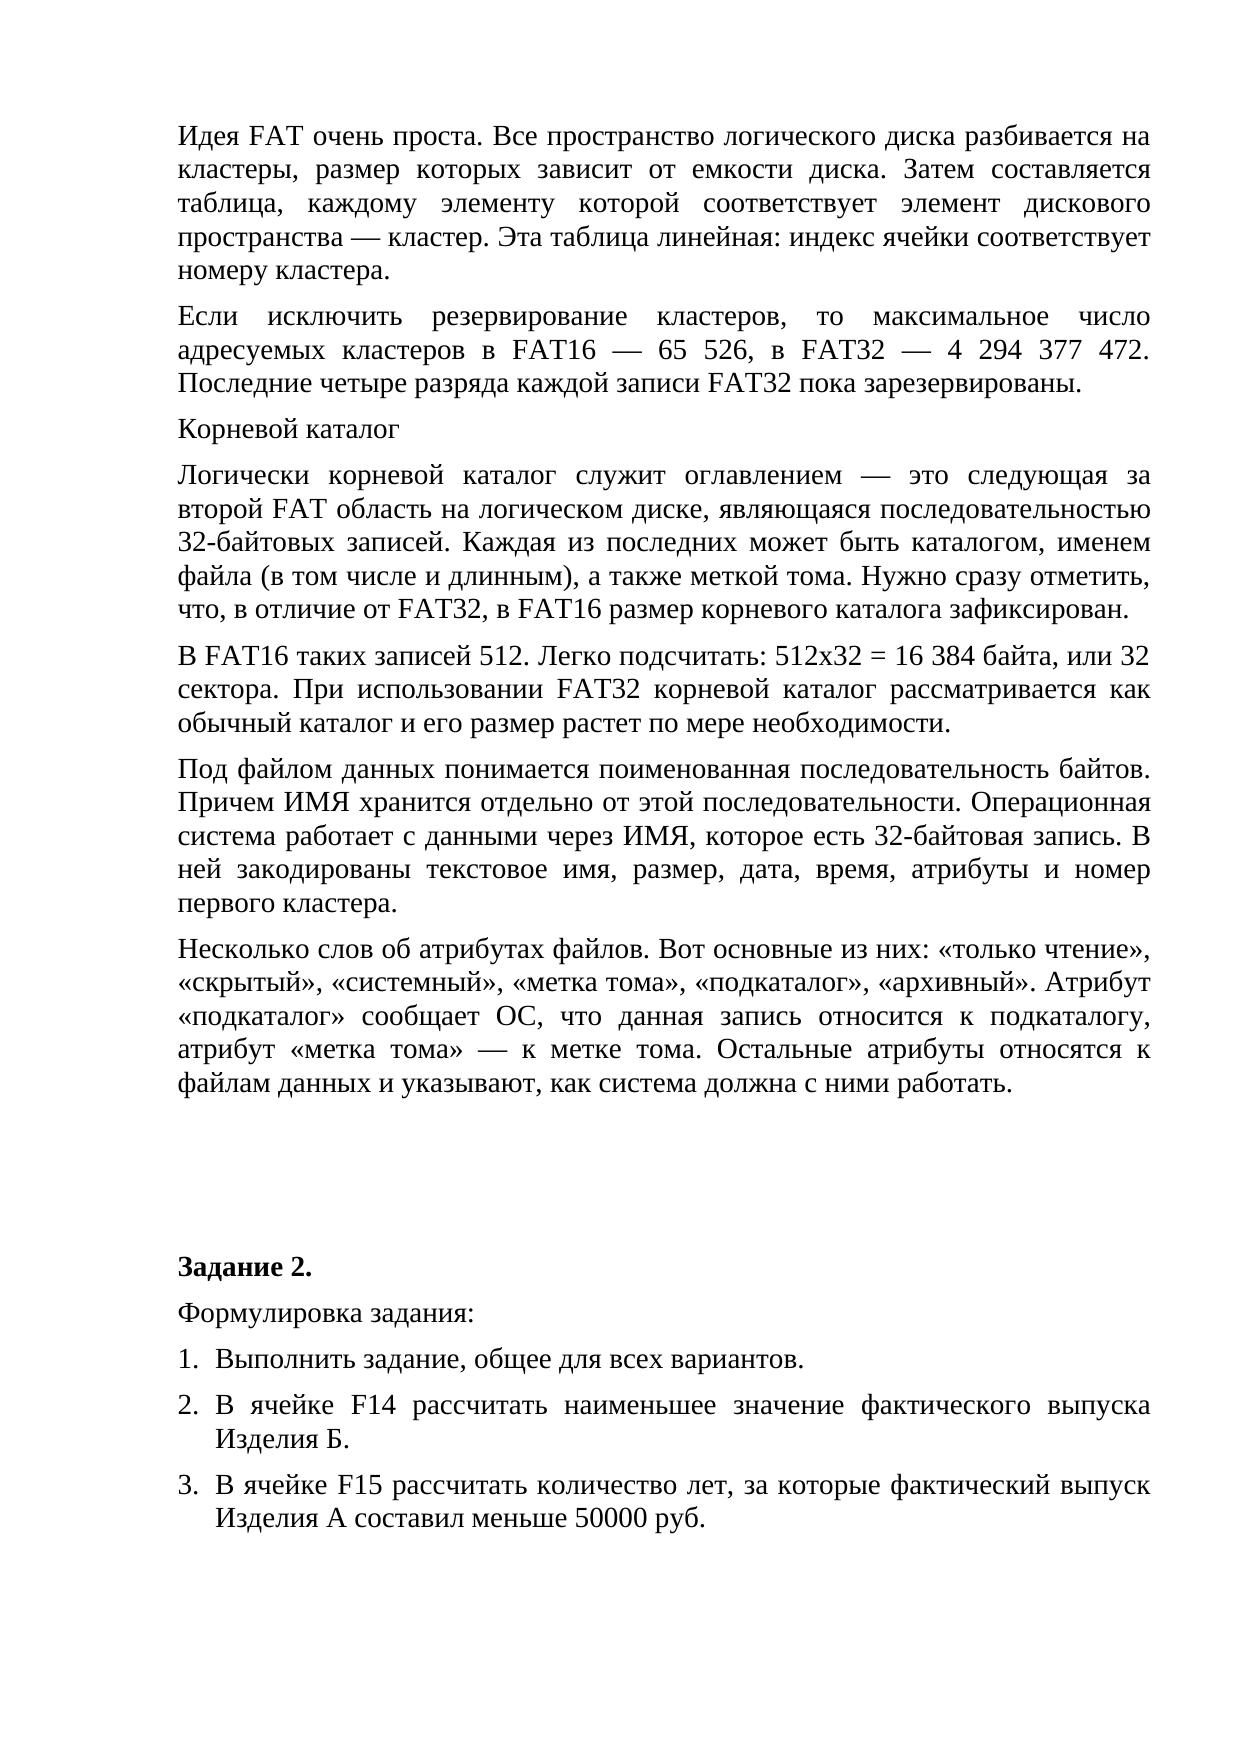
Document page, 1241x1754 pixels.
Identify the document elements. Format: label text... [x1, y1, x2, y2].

list В ячейке F15 рассчитать количество лет, за которые фактический выпуск Изделия А составил меньше 50000 руб. [177, 1467, 1152, 1534]
list Выполнить задание, общее для всех вариантов. [177, 1341, 1152, 1375]
text Если исключить резервирование кластеров, то максимальное число адресуемых кластеров в FAT16 — 65 526, в FAT32 — 4 294 377 472. Последние четыре разряда каждой записи FAT32 пока зарезервированы. [177, 298, 1152, 399]
subtitle Корневой каталог [177, 411, 1152, 445]
text Несколько слов об атрибутах файлов. Вот основные из них: «только чтение», «скрытый», «системный», «метка тома», «подкаталог», «архивный». Атрибут «подкаталог» сообщает ОС, что данная запись относится к подкаталогу, атрибут «метка тома» — к метке тома. Остальные атрибуты относятся к файлам данных и указывают, как система должна с ними работать. [177, 931, 1152, 1099]
text Идея FAT очень проста. Все пространство логического диска разбивается на кластеры, размер которых зависит от емкости диска. Затем составляется таблица, каждому элементу которой соответствует элемент дискового пространства — кластер. Эта таблица линейная: индекс ячейки соответствует номеру кластера. [177, 118, 1152, 286]
text Логически корневой каталог служит оглавлением — это следующая за второй FAT область на логическом диске, являющаяся последовательностью 32-байтовых записей. Каждая из последних может быть каталогом, именем файла (в том числе и длинным), а также меткой тома. Нужно сразу отметить, что, в отличие от FAT32, в FAT16 размер корневого каталога зафиксирован. [177, 457, 1152, 625]
text Под файлом данных понимается поименованная последовательность байтов. Причем ИМЯ хранится отдельно от этой последовательности. Операционная система работает с данными через ИМЯ, которое есть 32-байтовая запись. В ней закодированы текстовое имя, размер, дата, время, атрибуты и номер первого кластера. [177, 751, 1152, 918]
text Задание 2. [177, 1249, 1152, 1283]
text В FAT16 таких записей 512. Легко подсчитать: 512х32 = 16 384 байта, или 32 сектора. При использовании FAT32 корневой каталог рассматривается как обычный каталог и его размер растет по мере необходимости. [177, 638, 1152, 738]
text Формулировка задания: [177, 1295, 1152, 1329]
list В ячейке F14 рассчитать наименьшее значение фактического выпуска Изделия Б. [177, 1387, 1152, 1454]
